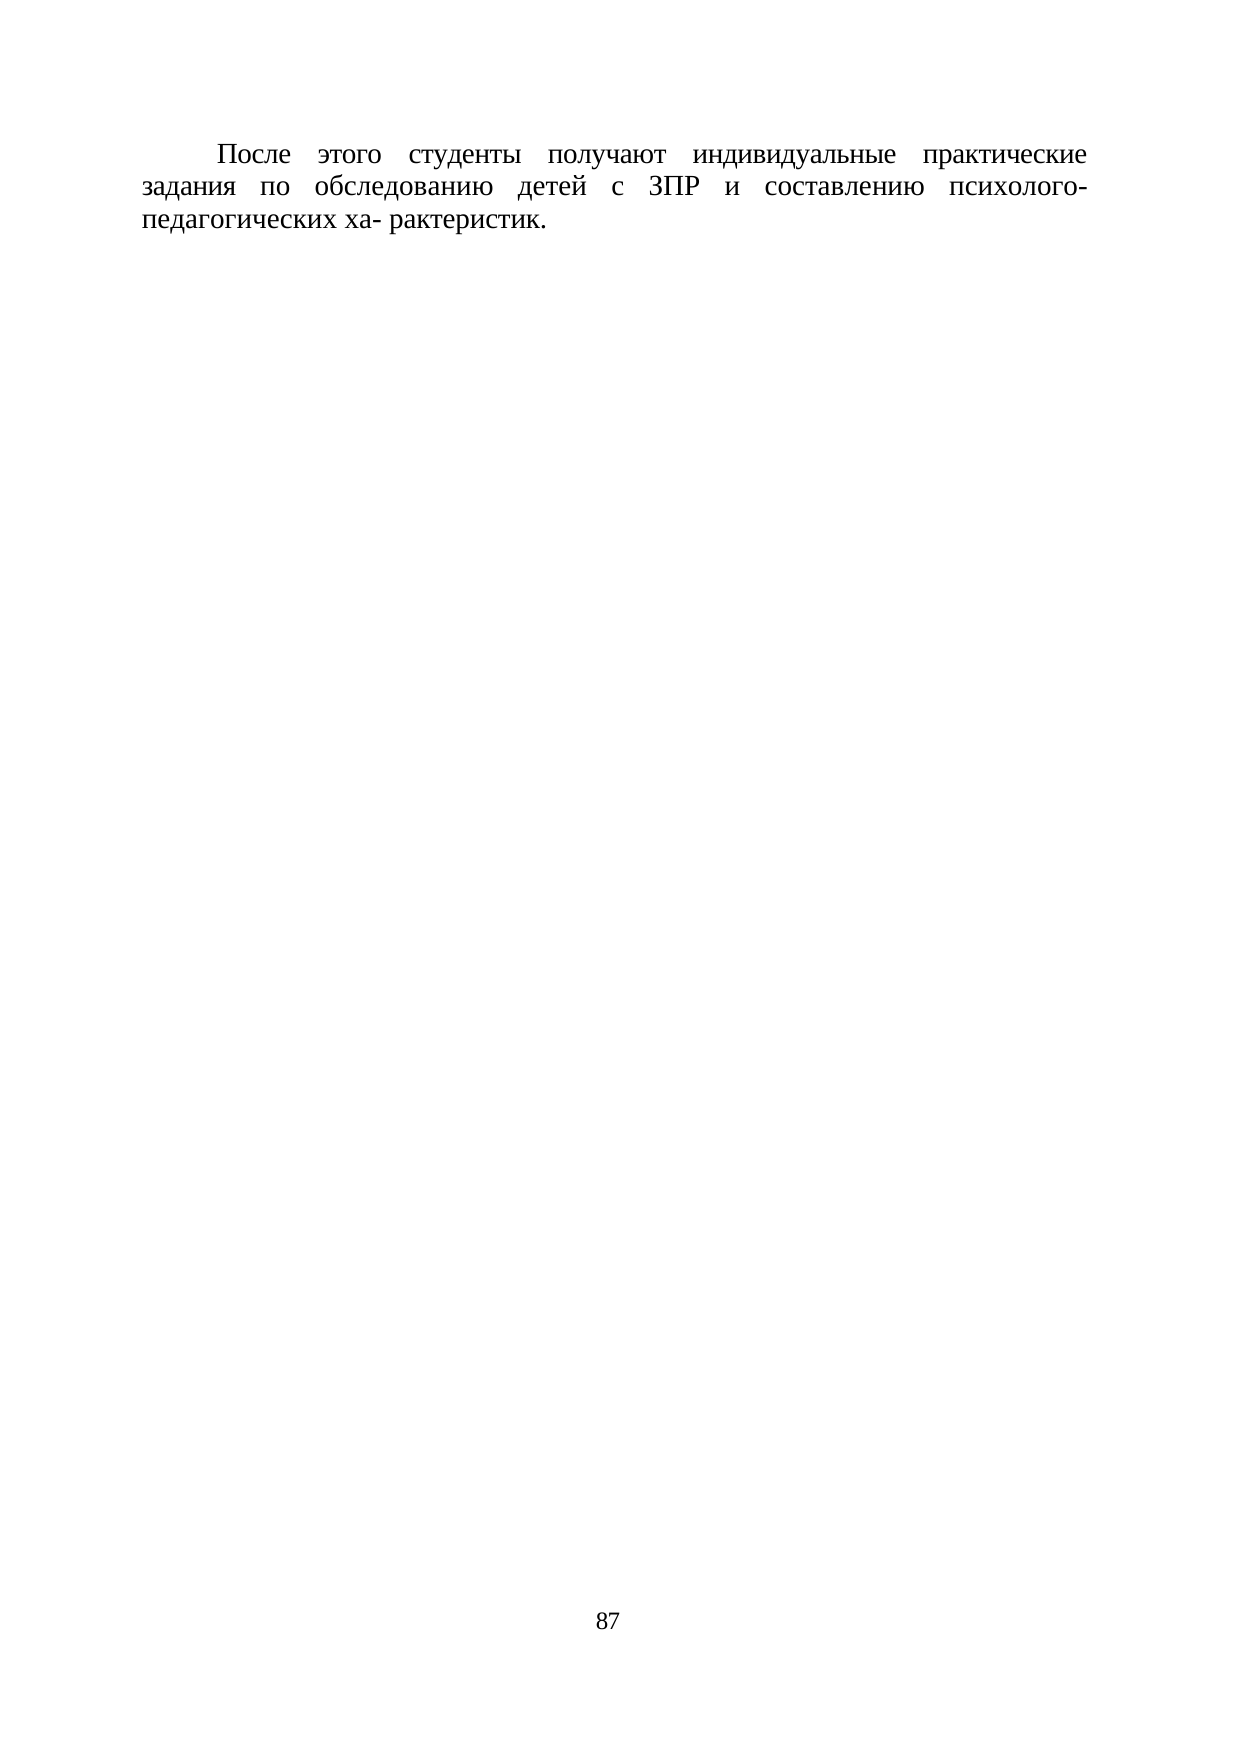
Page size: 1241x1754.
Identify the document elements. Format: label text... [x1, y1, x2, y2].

text После этого студенты получают индивидуальные практические задания по обследованию детей с ЗПР и составлению психолого-педагогических ха- рактеристик. [142, 137, 1088, 234]
